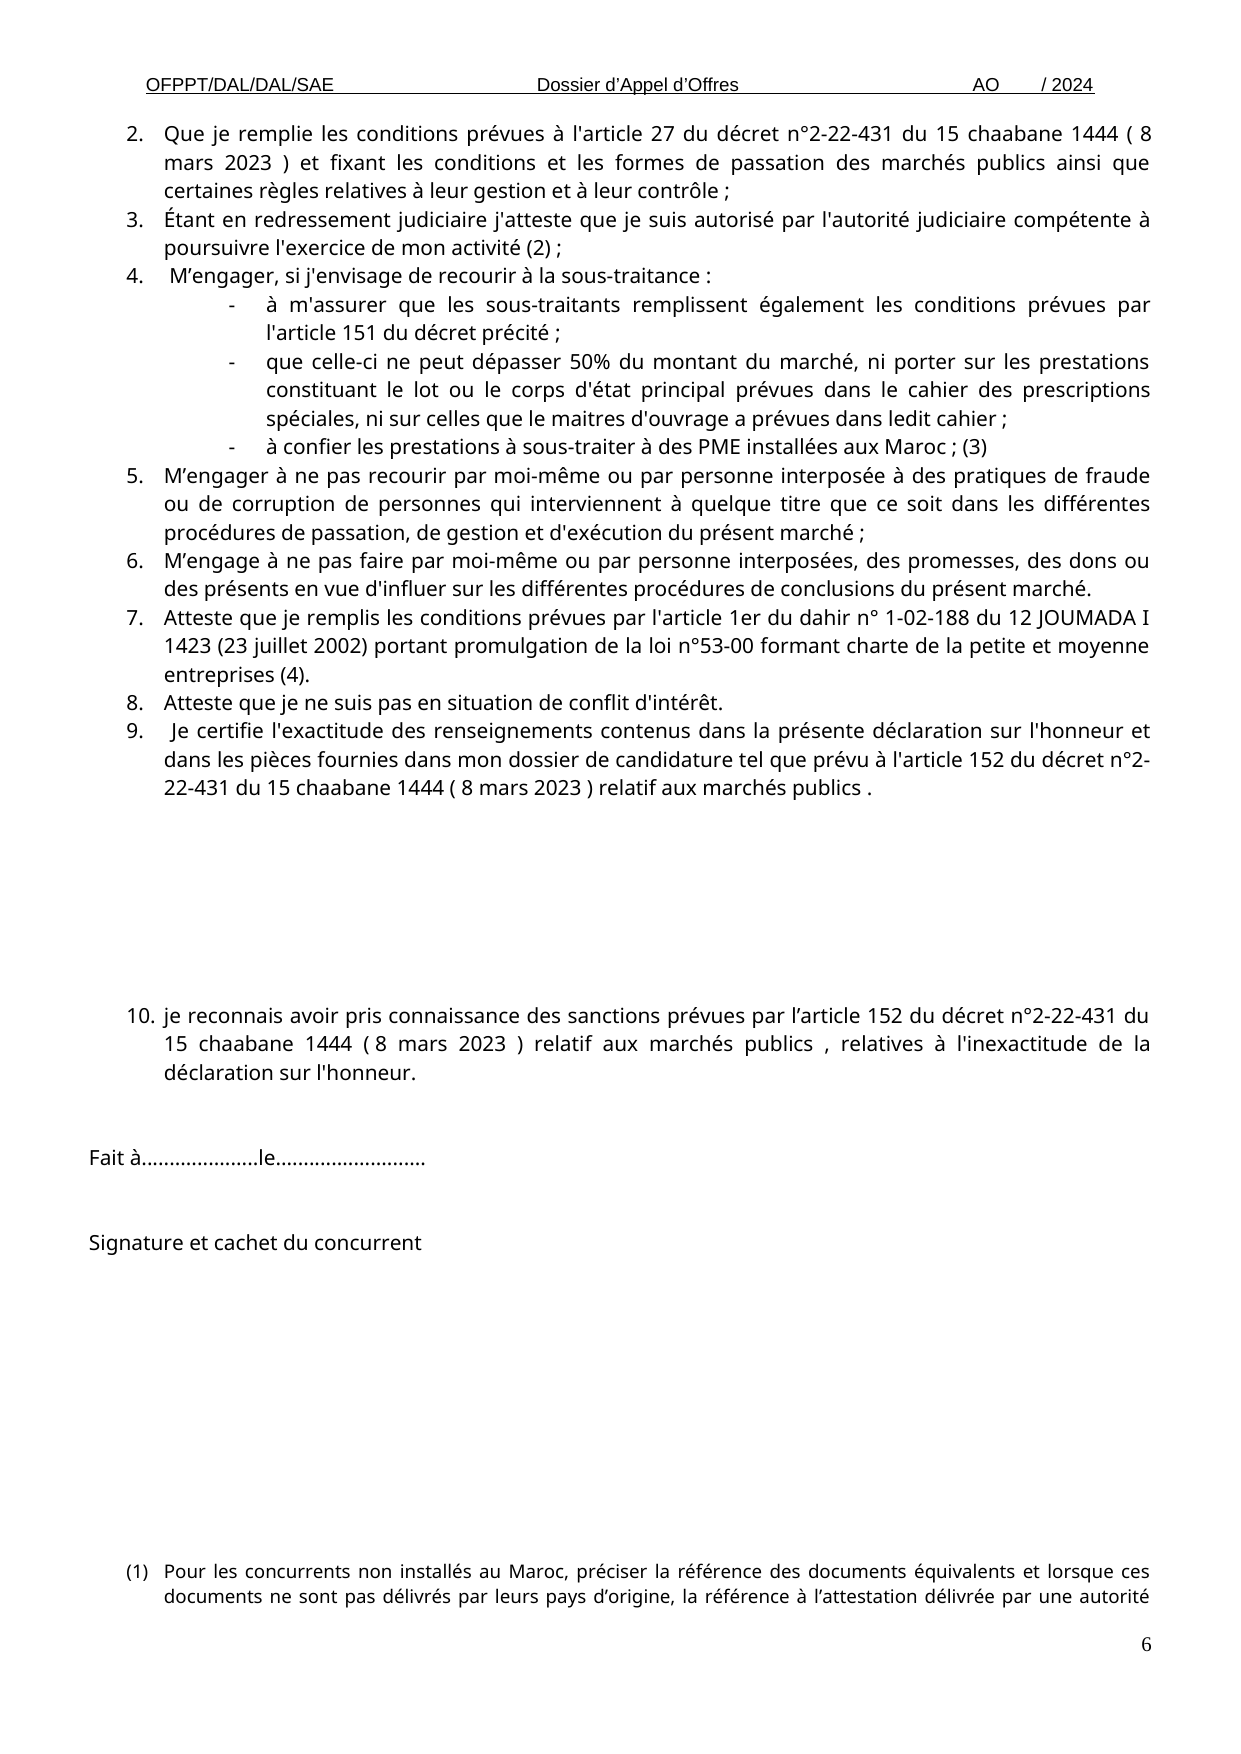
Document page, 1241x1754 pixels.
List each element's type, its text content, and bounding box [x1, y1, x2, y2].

list M’engager, si j'envisage de recourir à la sous-traitance : [126, 262, 1152, 290]
list à confier les prestations à sous-traiter à des PME installées aux Maroc ; (3) [228, 432, 1152, 461]
text Signature et cachet du concurrent [89, 1228, 1152, 1257]
list Que je remplie les conditions prévues à l'article 27 du décret n°2-22-431 du 15 chaabane 1444 ( 8 mars 2023 ) et fixant les conditions et les formes de passation des marchés publics ainsi que certaines règles relatives à leur gestion et à leur contrôle ; [126, 119, 1152, 205]
list Atteste que je remplis les conditions prévues par l'article 1er du dahir n° 1-02-188 du 12 JOUMADA I 1423 (23 juillet 2002) portant promulgation de la loi n°53-00 formant charte de la petite et moyenne entreprises (4). [126, 603, 1152, 688]
list Je certifie l'exactitude des renseignements contenus dans la présente déclaration sur l'honneur et dans les pièces fournies dans mon dossier de candidature tel que prévu à l'article 152 du décret n°2-22-431 du 15 chaabane 1444 ( 8 mars 2023 ) relatif aux marchés publics . [126, 717, 1152, 802]
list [126, 1558, 1152, 1609]
list M’engage à ne pas faire par moi-même ou par personne interposées, des promesses, des dons ou des présents en vue d'influer sur les différentes procédures de conclusions du présent marché. [126, 546, 1152, 603]
list je reconnais avoir pris connaissance des sanctions prévues par l’article 152 du décret n°2-22-431 du 15 chaabane 1444 ( 8 mars 2023 ) relatif aux marchés publics , relatives à l'inexactitude de la déclaration sur l'honneur. [126, 1001, 1152, 1086]
list M’engager à ne pas recourir par moi-même ou par personne interposée à des pratiques de fraude ou de corruption de personnes qui interviennent à quelque titre que ce soit dans les différentes procédures de passation, de gestion et d'exécution du présent marché ; [126, 461, 1152, 546]
list que celle-ci ne peut dépasser 50% du montant du marché, ni porter sur les prestations constituant le lot ou le corps d'état principal prévues dans le cahier des prescriptions spéciales, ni sur celles que le maitres d'ouvrage a prévues dans ledit cahier ; [228, 347, 1152, 432]
list à m'assurer que les sous-traitants remplissent également les conditions prévues par l'article 151 du décret précité ; [228, 290, 1152, 347]
list Étant en redressement judiciaire j'atteste que je suis autorisé par l'autorité judiciaire compétente à poursuivre l'exercice de mon activité (2) ; [126, 205, 1152, 262]
text Fait à.....................le........................... [89, 1143, 1152, 1172]
list Atteste que je ne suis pas en situation de conflit d'intérêt. [126, 688, 1152, 717]
